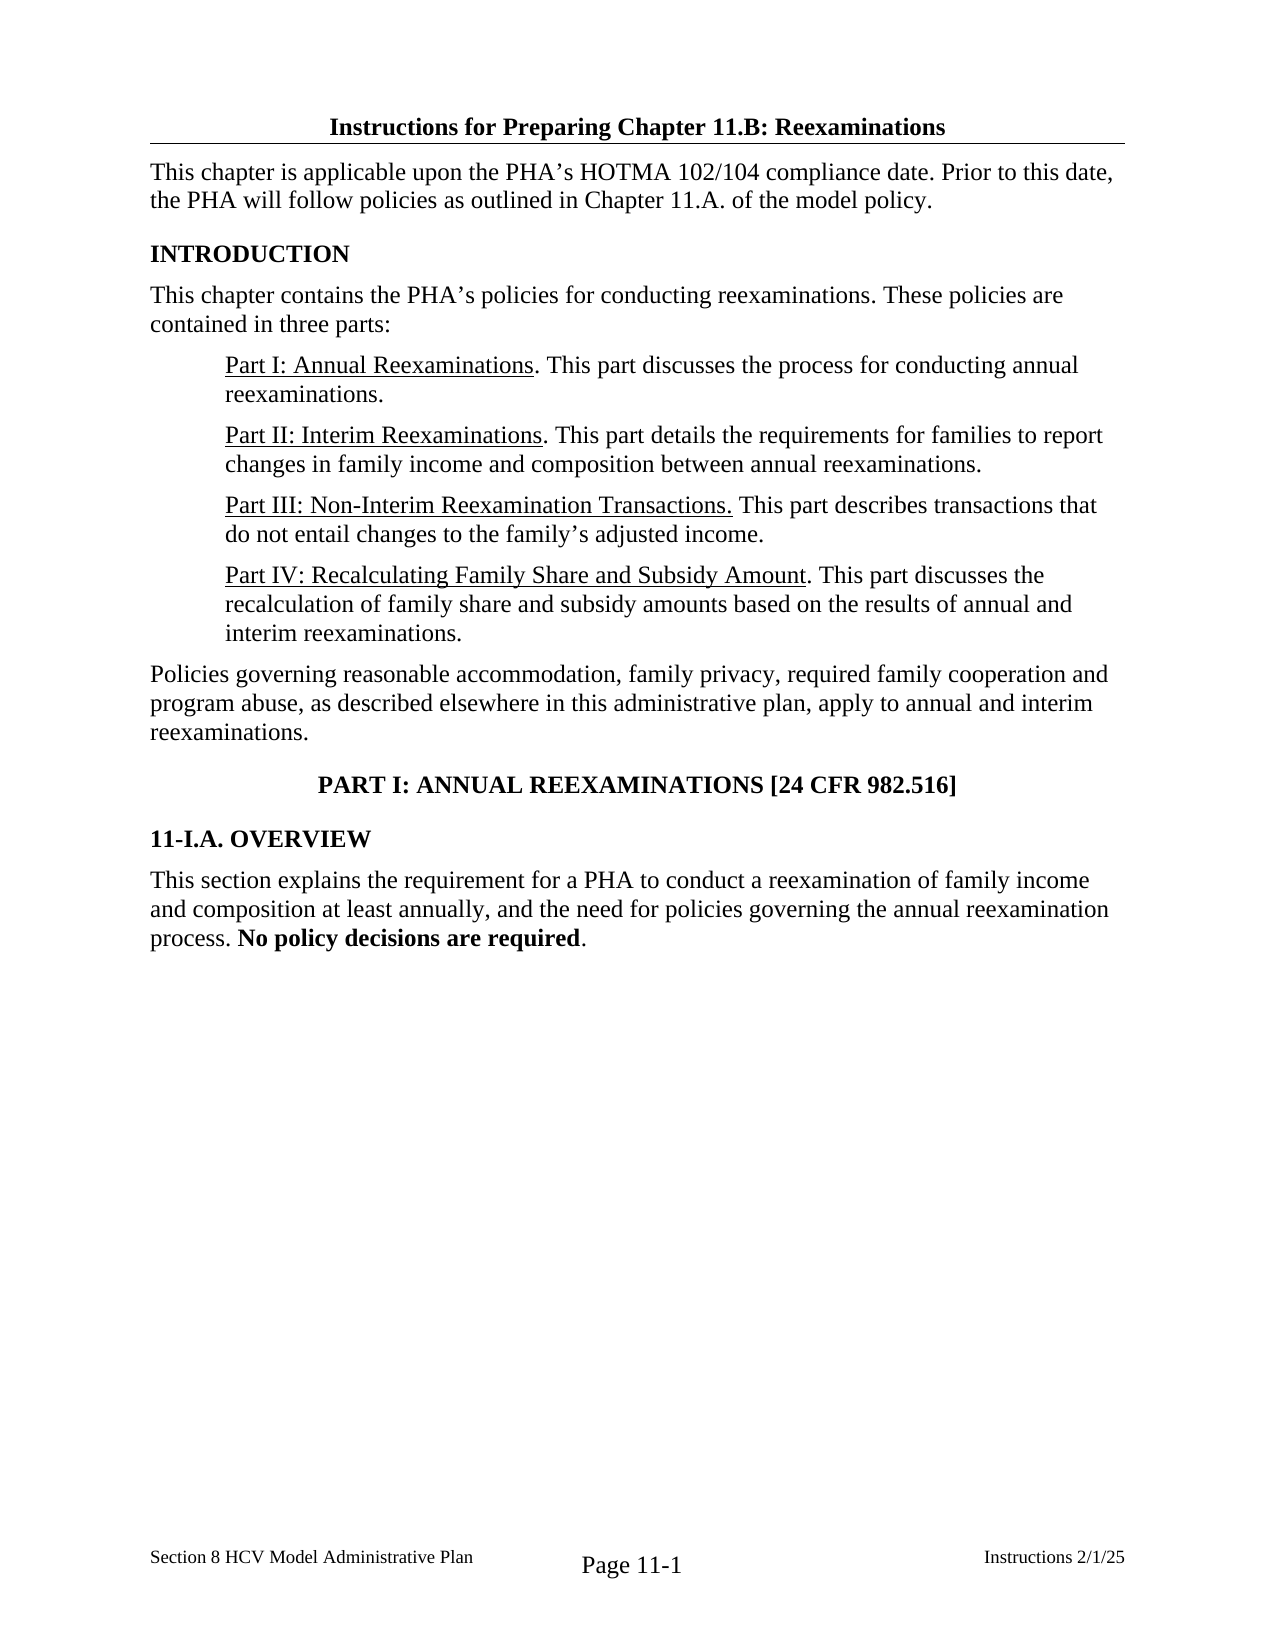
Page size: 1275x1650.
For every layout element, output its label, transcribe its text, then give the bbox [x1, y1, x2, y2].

text This chapter contains the PHA’s policies for conducting reexaminations. These policies are contained in three parts: [150, 281, 1125, 338]
text Part IV: Recalculating Family Share and Subsidy Amount. This part discusses the recalculation of family share and subsidy amounts based on the results of annual and interim reexaminations. [225, 561, 1125, 647]
text This chapter is applicable upon the PHA’s HOTMA 102/104 compliance date. Prior to this date, the PHA will follow policies as outlined in Chapter 11.A. of the model policy. [150, 157, 1125, 214]
text 11-I.A. OVERVIEW [150, 824, 1125, 853]
text INTRODUCTION [150, 239, 1125, 268]
text This section explains the requirement for a PHA to conduct a reexamination of family income and composition at least annually, and the need for policies governing the annual reexamination process. No policy decisions are required. [150, 866, 1125, 952]
text Part III: Non-Interim Reexamination Transactions. This part describes transactions that do not entail changes to the family’s adjusted income. [225, 491, 1125, 548]
text Policies governing reasonable accommodation, family privacy, required family cooperation and program abuse, as described elsewhere in this administrative plan, apply to annual and interim reexaminations. [150, 659, 1125, 746]
text Part II: Interim Reexaminations. This part details the requirements for families to report changes in family income and composition between annual reexaminations. [225, 421, 1125, 478]
text Part I: Annual Reexaminations. This part discusses the process for conducting annual reexaminations. [225, 351, 1125, 408]
text PART I: ANNUAL REEXAMINATIONS [24 CFR 982.516] [150, 771, 1125, 799]
